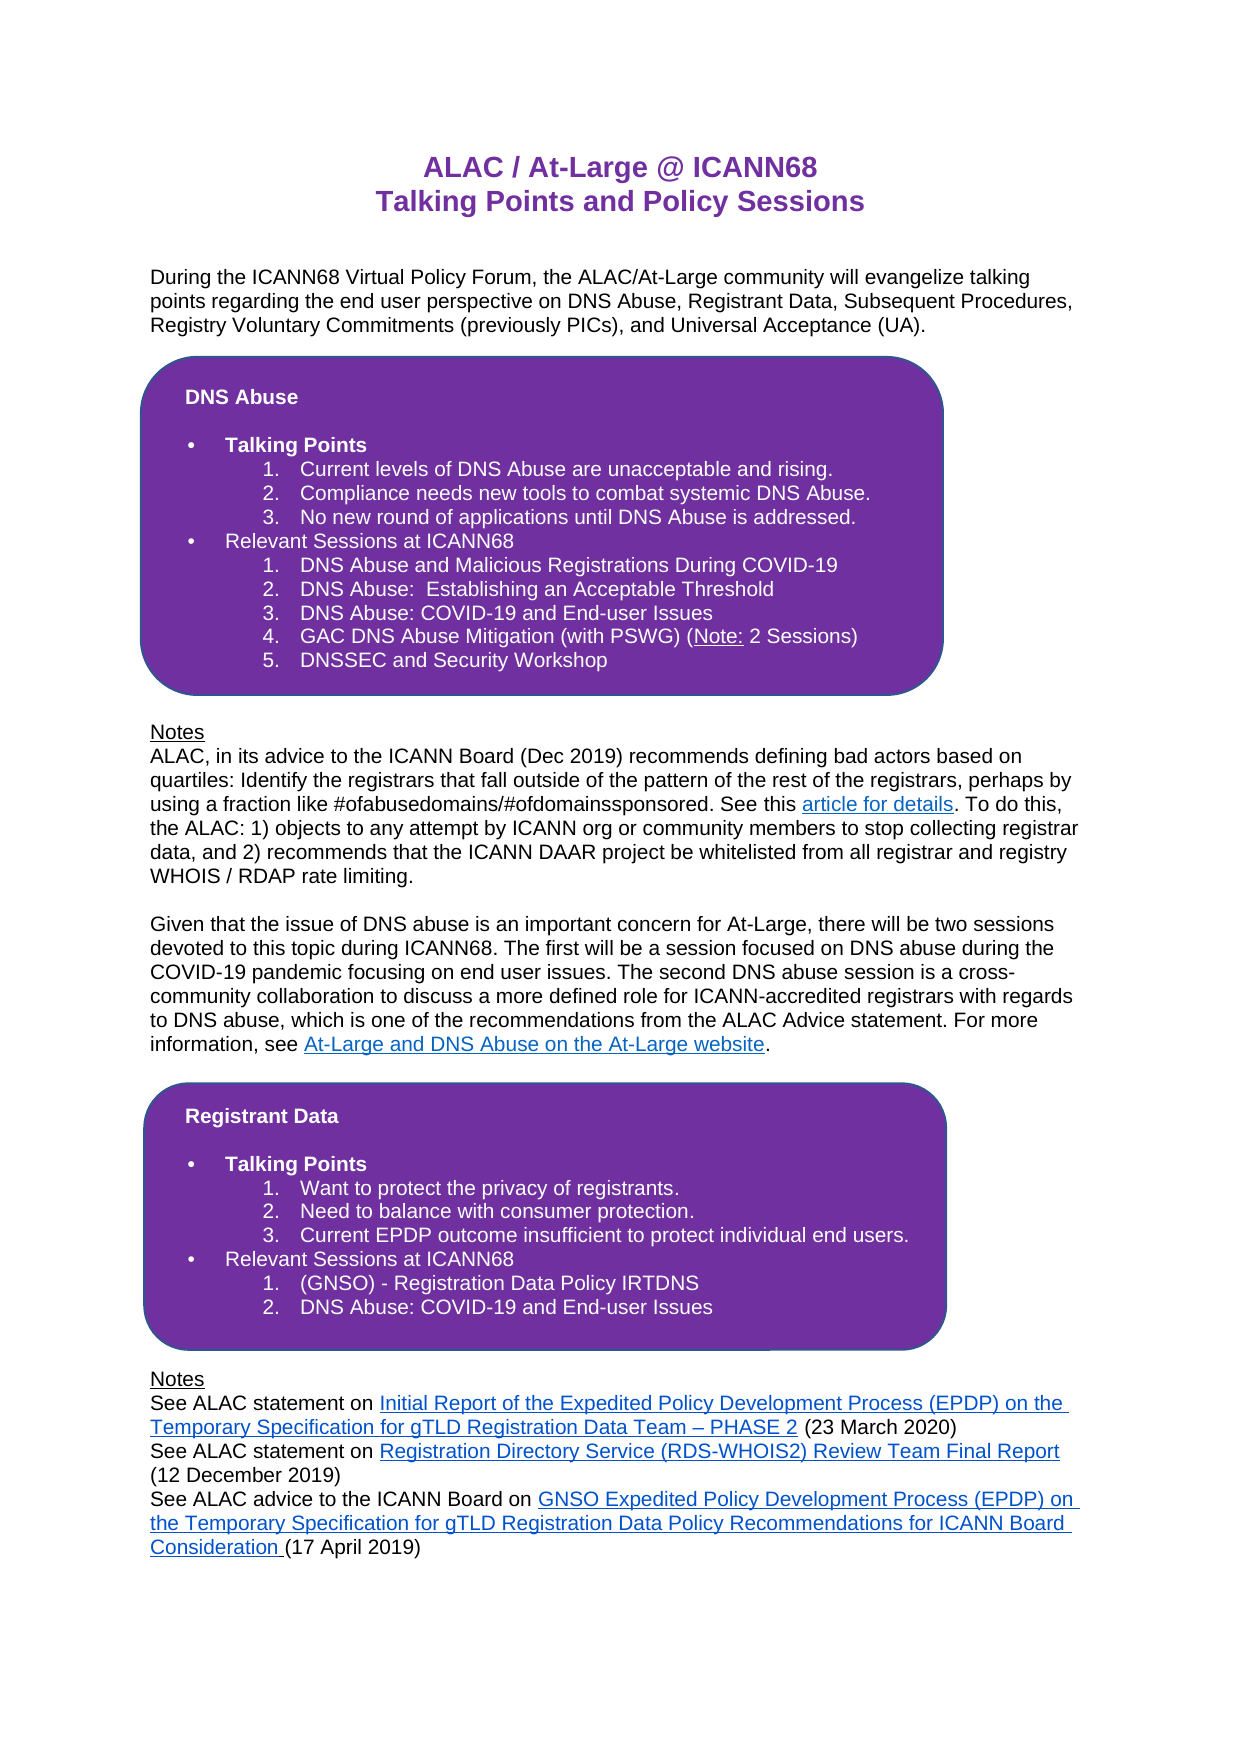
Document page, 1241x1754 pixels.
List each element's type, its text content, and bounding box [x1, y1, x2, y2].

text DNS Abuse [150, 385, 1090, 409]
list Compliance needs new tools to combat systemic DNS Abuse. [262, 481, 1090, 504]
list DNS Abuse: COVID-19 and End-user Issues [262, 600, 1090, 624]
list DNS Abuse: COVID-19 and End-user Issues [262, 1295, 1090, 1319]
list DNS Abuse: Establishing an Acceptable Threshold [262, 576, 1090, 600]
text During the ICANN68 Virtual Policy Forum, the ALAC/At-Large community will evangelize talking points regarding the end user perspective on DNS Abuse, Registrant Data, Subsequent Procedures, Registry Voluntary Commitments (previously PICs), and Universal Acceptance (UA). [150, 265, 1090, 337]
text Given that the issue of DNS abuse is an important concern for At-Large, there will be two sessions devoted to this topic during ICANN68. The first will be a session focused on DNS abuse during the COVID-19 pandemic focusing on end user issues. The second DNS abuse session is a cross-community collaboration to discuss a more defined role for ICANN-accredited registrars with regards to DNS abuse, which is one of the recommendations from the ALAC Advice statement. For more information, see At-Large and DNS Abuse on the At-Large website. [150, 912, 1090, 1056]
text See ALAC advice to the ICANN Board on GNSO Expedited Policy Development Process (EPDP) on the Temporary Specification for gTLD Registration Data Policy Recommendations for ICANN Board Consideration (17 April 2019) [278, 1487, 1090, 1559]
text Talking Points and Policy Sessions [150, 183, 1090, 217]
list DNSSEC and Security Workshop [262, 648, 1090, 672]
list Need to balance with consumer protection. [262, 1199, 1090, 1223]
text See ALAC statement on Registration Directory Service (RDS-WHOIS2) Review Team Final Report (12 December 2019) [150, 1439, 1090, 1487]
list DNS Abuse and Malicious Registrations During COVID-19 [262, 552, 1090, 576]
text Notes [150, 720, 1090, 744]
text See ALAC statement on Initial Report of the Expedited Policy Development Process (EPDP) on the Temporary Specification for gTLD Registration Data Team – PHASE 2 (23 March 2020) [798, 1391, 1090, 1439]
list Relevant Sessions at ICANN68 [187, 1247, 1090, 1271]
text ALAC / At-Large @ ICANN68 [150, 150, 1090, 183]
list Relevant Sessions at ICANN68 [187, 528, 1090, 552]
list Want to protect the privacy of registrants. [262, 1175, 1090, 1199]
list (GNSO) - Registration Data Policy IRTDNS [262, 1271, 1090, 1295]
list Talking Points [187, 1151, 1090, 1175]
text Notes [150, 1367, 1090, 1391]
text ALAC, in its advice to the ICANN Board (Dec 2019) recommends defining bad actors based on quartiles: Identify the registrars that fall outside of the pattern of the rest of the registrars, perhaps by using a fraction like #ofabusedomains/#ofdomainssponsored. See this article for details. To do this, the ALAC: 1) objects to any attempt by ICANN org or community members to stop collecting registrar data, and 2) recommends that the ICANN DAAR project be whitelisted from all registrar and registry WHOIS / RDAP rate limiting. [150, 744, 1090, 888]
list No new round of applications until DNS Abuse is addressed. [262, 504, 1090, 528]
list Current levels of DNS Abuse are unacceptable and rising. [262, 457, 1090, 481]
list GAC DNS Abuse Mitigation (with PSWG) (Note: 2 Sessions) [262, 624, 1090, 648]
list Talking Points [187, 433, 1090, 457]
text Registrant Data [150, 1103, 1090, 1127]
list Current EPDP outcome insufficient to protect individual end users. [262, 1223, 1090, 1247]
